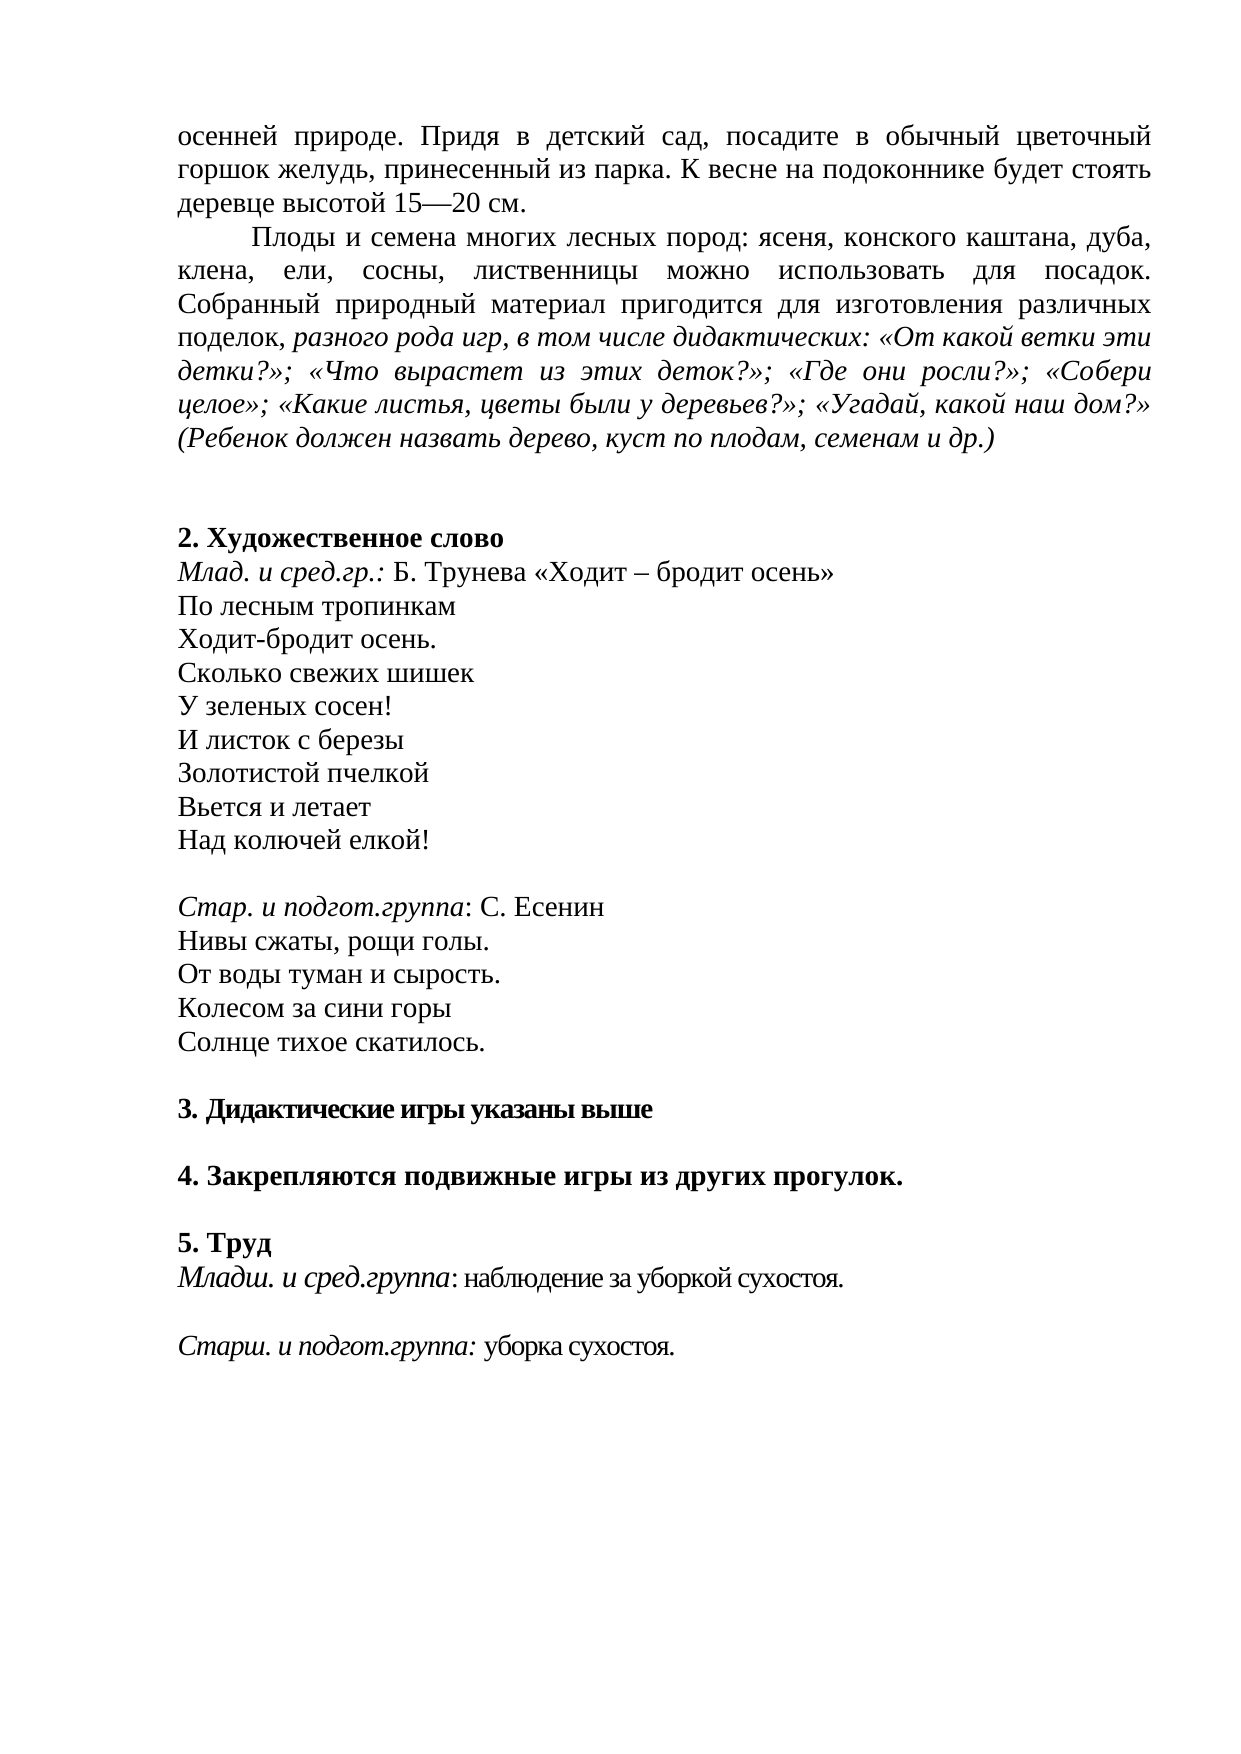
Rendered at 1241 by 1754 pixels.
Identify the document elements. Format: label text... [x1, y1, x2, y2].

text И листок с березы [177, 722, 1152, 755]
text 2. Художественное слово [177, 521, 1152, 554]
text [177, 118, 1152, 219]
text У зеленых сосен! [177, 688, 1152, 722]
text Стар. и подгот.группа: С. Есенин [177, 889, 1152, 923]
text 5. Труд [177, 1225, 1152, 1258]
text Млад. и сред.гр.: Б. Трунева «Ходит – бродит осень» [177, 554, 1152, 588]
text Сколько свежих шишек [177, 655, 1152, 688]
text Колесом за сини горы [177, 990, 1152, 1024]
text От воды туман и сырость. [177, 957, 1152, 990]
text Плоды и семена многих лесных пород: ясеня, конского каштана, дуба, клена, ели, сосны, лиственницы можно использовать для посадок. Собранный природный материал пригодится для изготовления различных поделок, разного рода игр, в том числе дидактических: «От какой ветки эти детки?»; «Что вырастет из этих деток?»; «Где они росли?»; «Собери целое»; «Какие листья, цветы были у деревьев?»; «Угадай, какой наш дом?» (Ребенок должен назвать дерево, куст по плодам, семенам и др.) [177, 219, 1152, 453]
text Золотистой пчелкой [177, 755, 1152, 789]
text Нивы сжаты, рощи голы. [177, 923, 1152, 957]
text Солнце тихое скатилось. [177, 1024, 1152, 1057]
text 4. Закрепляются подвижные игры из других прогулок. [177, 1158, 1152, 1191]
text Младш. и сред.группа: наблюдение за уборкой сухостоя. [177, 1258, 1152, 1294]
text 3. Дидактические игры указаны выше [177, 1091, 1152, 1124]
text Ходит-бродит осень. [177, 621, 1152, 655]
text Вьется и летает [177, 789, 1152, 822]
text По лесным тропинкам [177, 588, 1152, 621]
text Старш. и подгот.группа: уборка сухостоя. [177, 1328, 1152, 1362]
text Над колючей елкой! [177, 822, 1152, 856]
